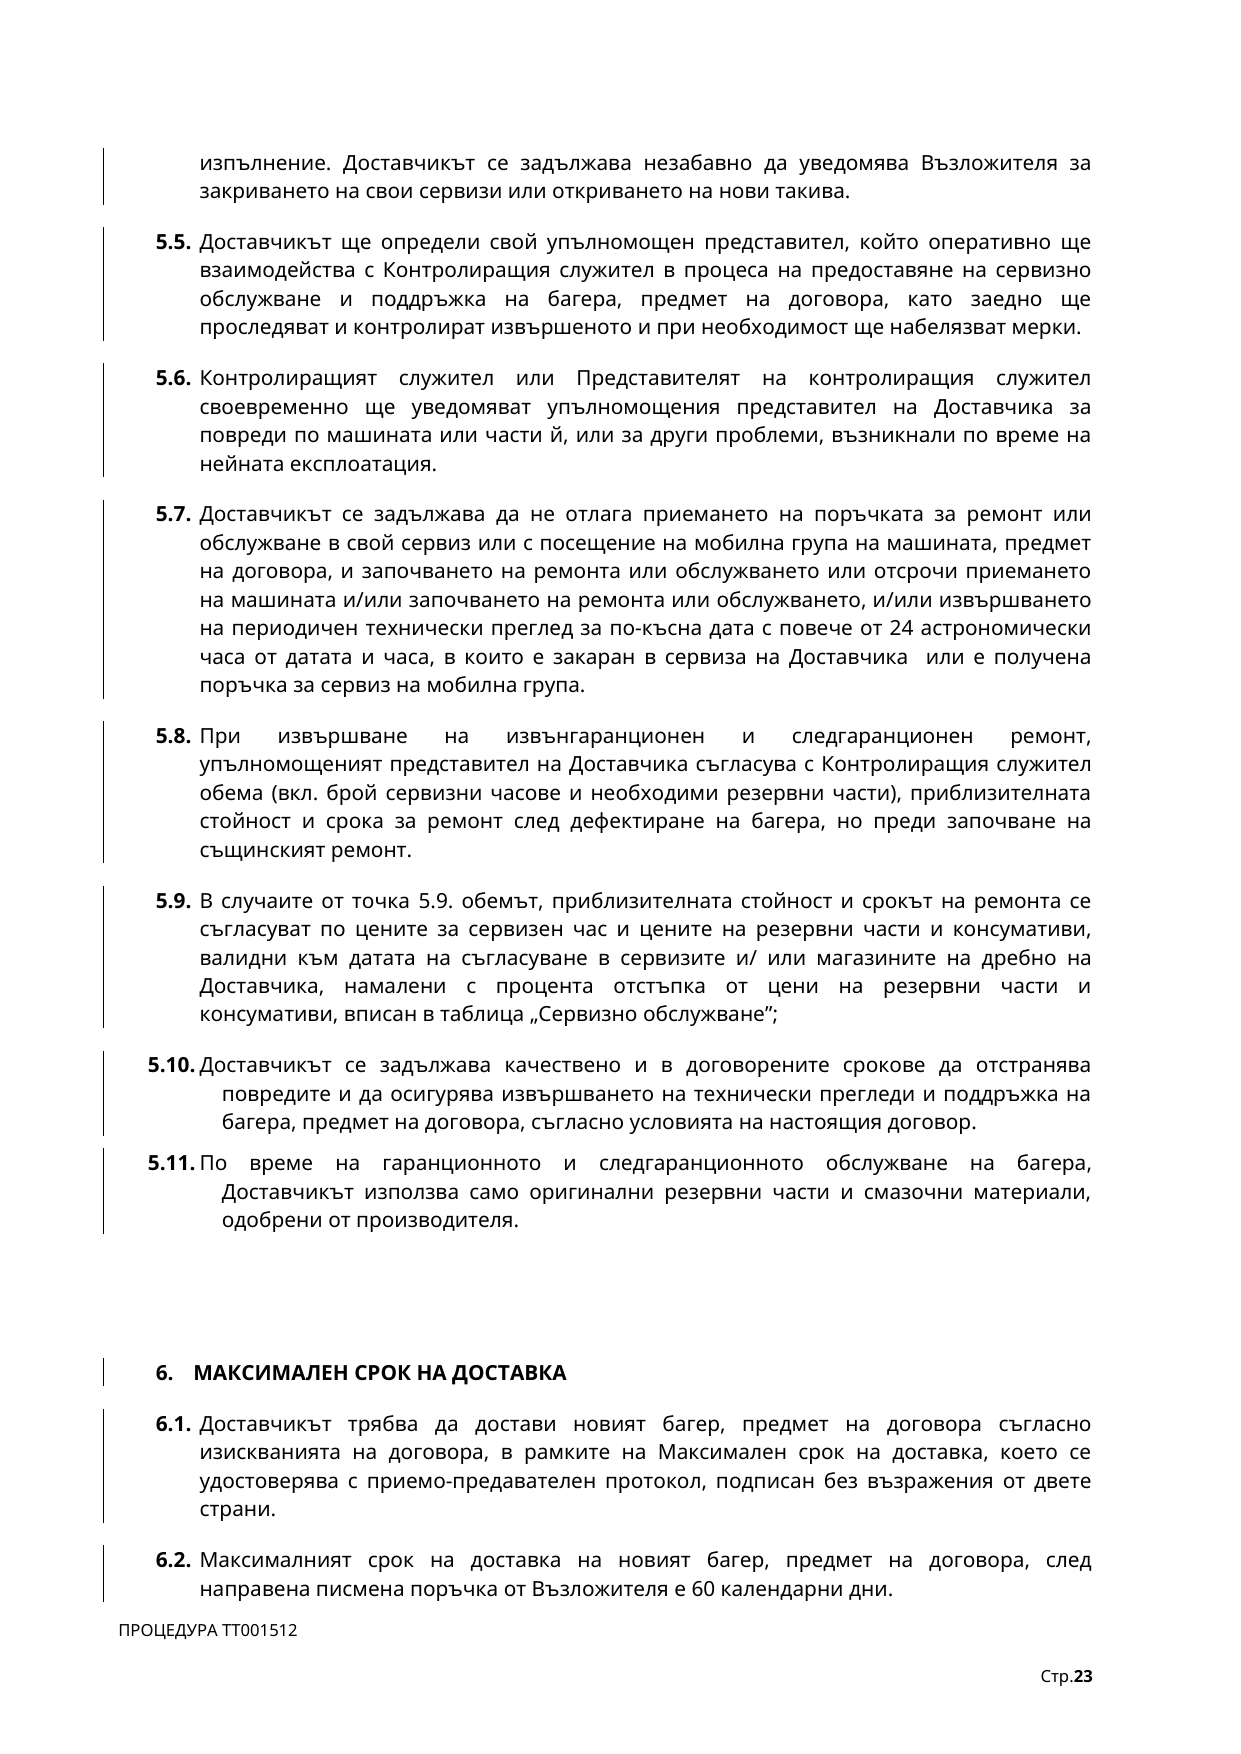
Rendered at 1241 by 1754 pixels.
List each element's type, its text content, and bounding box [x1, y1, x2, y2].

list Доставчикът се задължава качествено и в договорените срокове да отстранява повредите и да осигурява извършването на технически прегледи и поддръжка на багера, предмет на договора, съгласно условията на настоящия договор. [148, 1051, 1092, 1136]
list МАКСИМАЛЕН СРОК НА ДОСТАВКА [156, 1358, 1092, 1386]
list Доставчикът се задължава да не отлага приемането на поръчката за ремонт или обслужване в свой сервиз или с посещение на мобилна група на машината, предмет на договора, и започването на ремонта или обслужването или отсрочи приемането на машината и/или започването на ремонта или обслужването, и/или извършването на периодичен технически преглед за по-късна дата с повече от 24 астрономически часа от датата и часа, в които е закаран в сервиза на Доставчика или е получена поръчка за сервиз на мобилна група. [156, 499, 1092, 699]
list При извършване на извънгаранционен и следгаранционен ремонт, упълномощеният представител на Доставчика съгласува с Контролиращия служител обема (вкл. брой сервизни часове и необходими резервни части), приблизителната стойност и срока за ремонт след дефектиране на багера, но преди започване на същинският ремонт. [156, 721, 1092, 863]
list Контролиращият служител или Представителят на контролиращия служител своевременно ще уведомяват упълномощения представител на Доставчика за повреди по машината или части й, или за други проблеми, възникнали по време на нейната експлоатация. [156, 363, 1092, 477]
list По време на гаранционното и следгаранционното обслужване на багера, Доставчикът използва само оригинални резервни части и смазочни материали, одобрени от производителя. [148, 1148, 1092, 1234]
list Максималният срок на доставка на новият багер, предмет на договора, след направена писмена поръчка от Възложителя е 60 календарни дни. [156, 1545, 1092, 1602]
list В случаите от точка 5.9. обемът, приблизителната стойност и срокът на ремонта се съгласуват по цените за сервизен час и цените на резервни части и консумативи, валидни към датата на съгласуване в сервизите и/ или магазините на дребно на Доставчика, намалени с процента отстъпка от цени на резервни части и консумативи, вписан в таблица „Сервизно обслужване”; [156, 886, 1092, 1028]
list Доставчикът трябва да достави новият багер, предмет на договора съгласно изискванията на договора, в рамките на Максимален срок на доставка, което се удостоверява с приемо-предавателен протокол, подписан без възражения от двете страни. [156, 1409, 1092, 1523]
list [156, 148, 1092, 204]
list Доставчикът ще определи свой упълномощен представител, който оперативно ще взаимодейства с Контролиращия служител в процеса на предоставяне на сервизно обслужване и поддръжка на багера, предмет на договора, като заедно ще проследяват и контролират извършеното и при необходимост ще набелязват мерки. [156, 227, 1092, 341]
